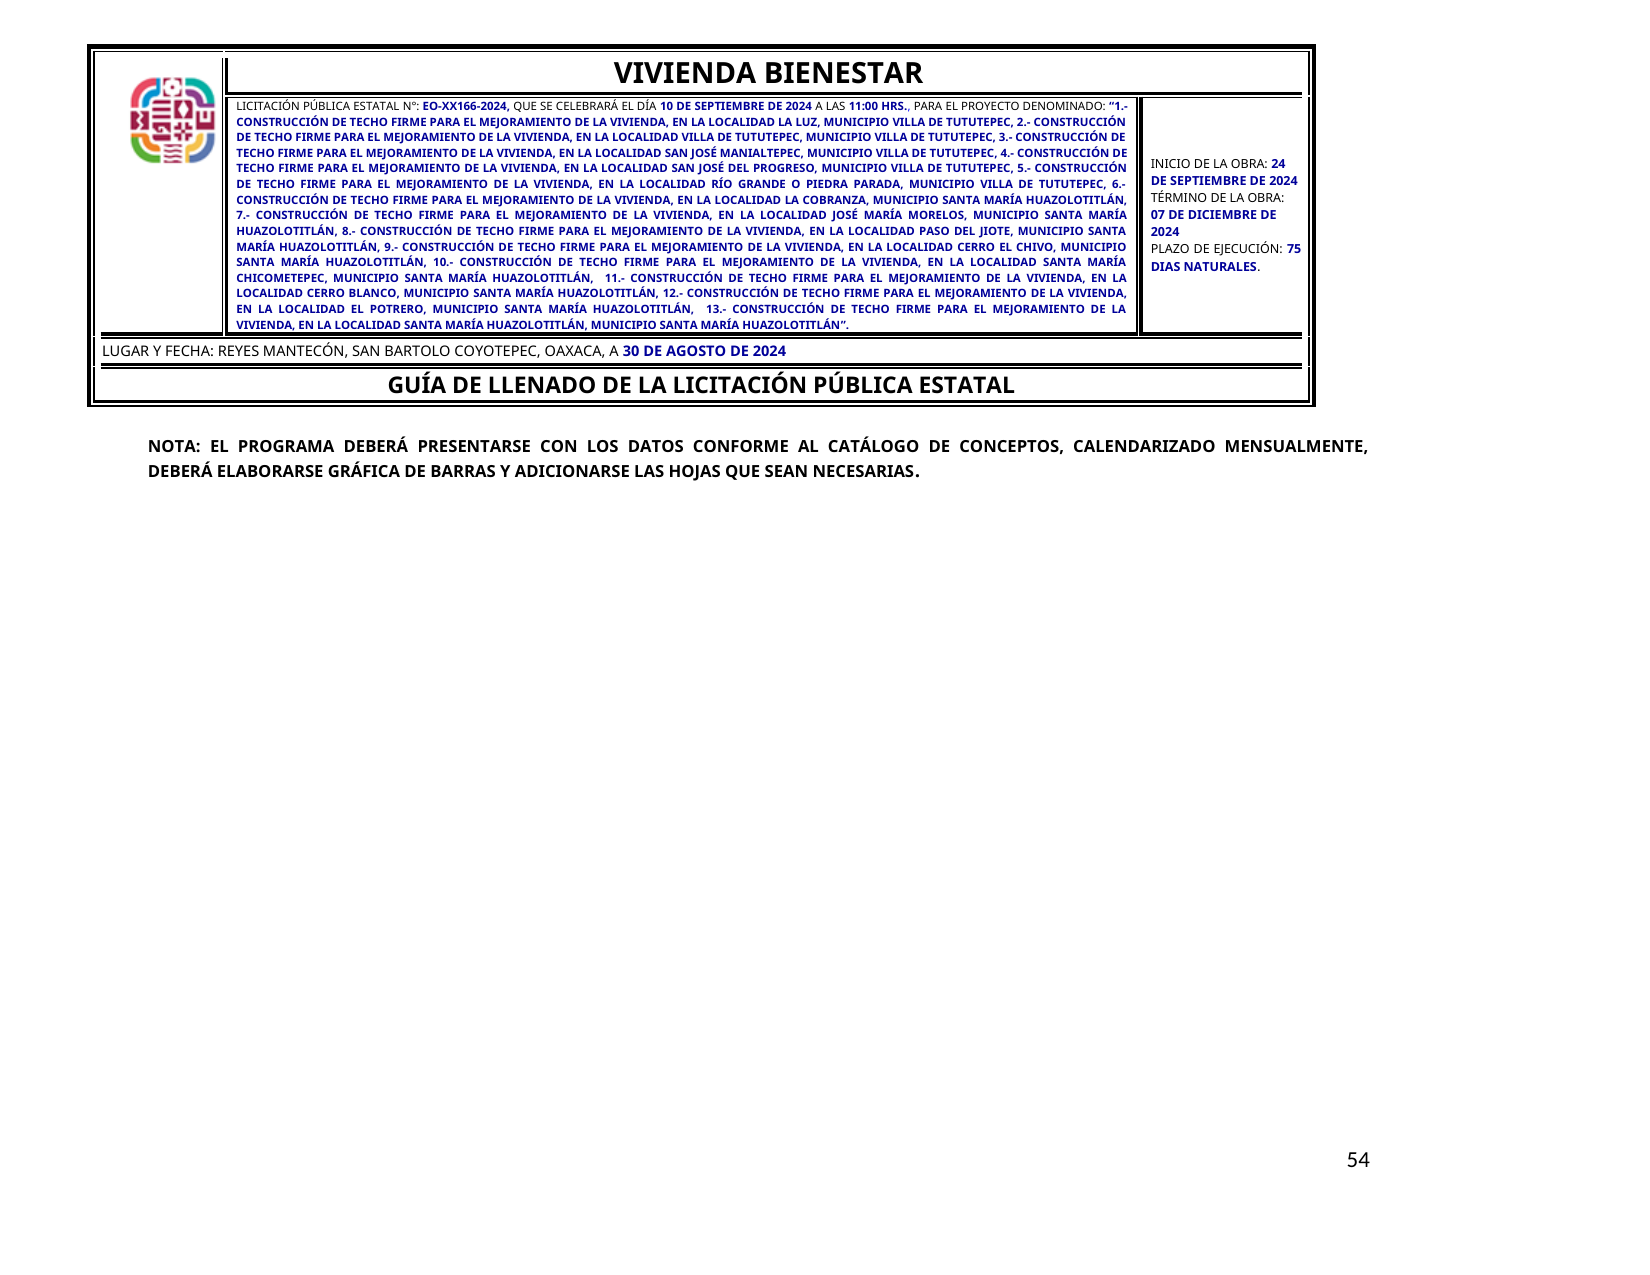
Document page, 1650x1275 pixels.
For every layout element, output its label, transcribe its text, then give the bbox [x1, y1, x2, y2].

text NOTA: EL PROGRAMA DEBERÁ PRESENTARSE CON LOS DATOS CONFORME AL CATÁLOGO DE CONCEPTOS, CALENDARIZADO MENSUALMENTE, DEBERÁ ELABORARSE GRÁFICA DE BARRAS Y ADICIONARSE LAS HOJAS QUE SEAN NECESARIAS. [148, 434, 1369, 483]
picture [119, 70, 222, 169]
